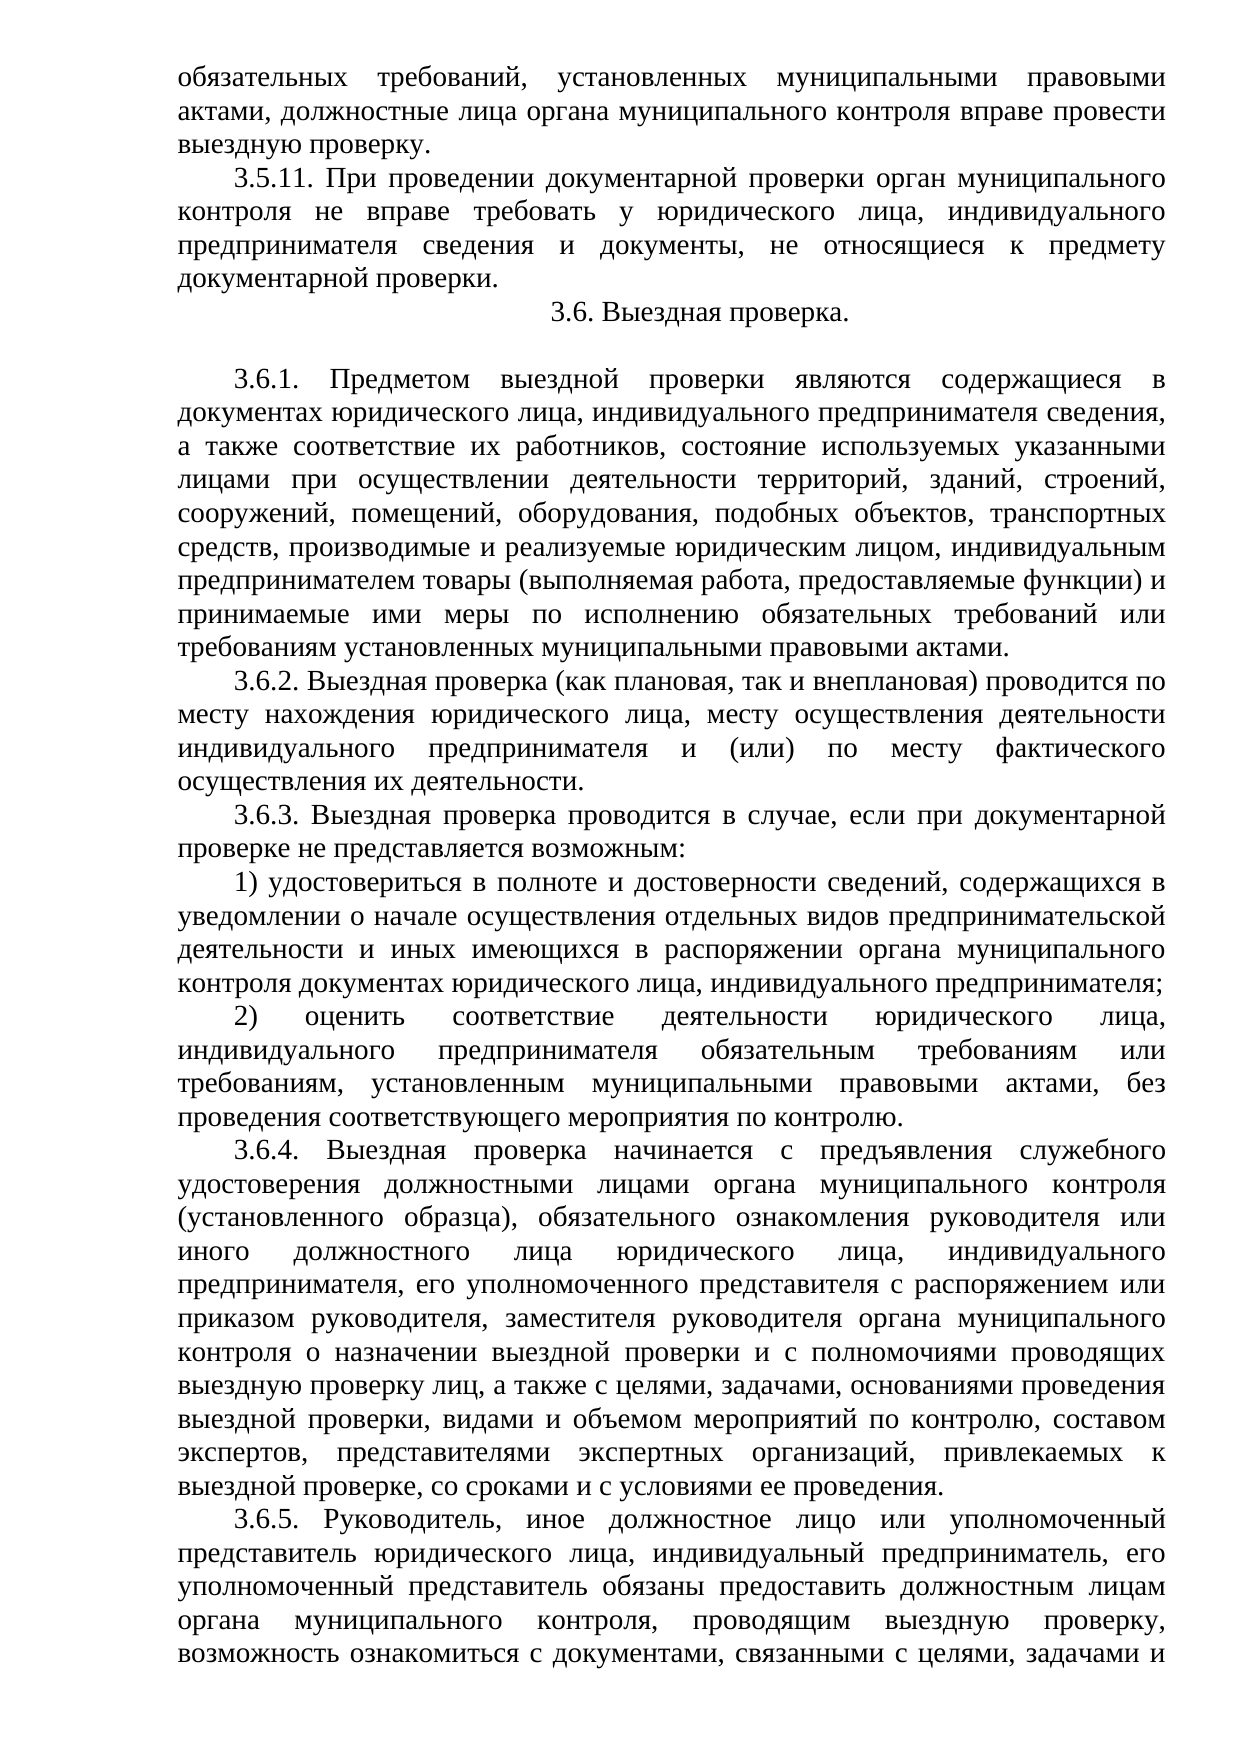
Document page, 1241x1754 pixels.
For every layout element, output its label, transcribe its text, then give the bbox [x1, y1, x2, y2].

text 2) оценить соответствие деятельности юридического лица, индивидуального предпринимателя обязательным требованиям или требованиям, установленным муниципальными правовыми актами, без проведения соответствующего мероприятия по контролю. [177, 998, 1167, 1132]
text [177, 1501, 1167, 1669]
text 1) удостовериться в полноте и достоверности сведений, содержащихся в уведомлении о начале осуществления отдельных видов предпринимательской деятельности и иных имеющихся в распоряжении органа муниципального контроля документах юридического лица, индивидуального предпринимателя; [177, 864, 1167, 998]
text 3.5.11. При проведении документарной проверки орган муниципального контроля не вправе требовать у юридического лица, индивидуального предпринимателя сведения и документы, не относящиеся к предмету документарной проверки. [177, 160, 1167, 294]
text 3.6.2. Выездная проверка (как плановая, так и внеплановая) проводится по месту нахождения юридического лица, месту осуществления деятельности индивидуального предпринимателя и (или) по месту фактического осуществления их деятельности. [177, 663, 1167, 797]
text 3.6. Выездная проверка. [177, 294, 1167, 327]
text 3.6.3. Выездная проверка проводится в случае, если при документарной проверке не представляется возможным: [177, 797, 1167, 864]
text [177, 59, 1167, 160]
text 3.6.4. Выездная проверка начинается с предъявления служебного удостоверения должностными лицами органа муниципального контроля (установленного образца), обязательного ознакомления руководителя или иного должностного лица юридического лица, индивидуального предпринимателя, его уполномоченного представителя с распоряжением или приказом руководителя, заместителя руководителя органа муниципального контроля о назначении выездной проверки и с полномочиями проводящих выездную проверку лиц, а также с целями, задачами, основаниями проведения выездной проверки, видами и объемом мероприятий по контролю, составом экспертов, представителями экспертных организаций, привлекаемых к выездной проверке, со сроками и с условиями ее проведения. [177, 1132, 1167, 1501]
text 3.6.1. Предметом выездной проверки являются содержащиеся в документах юридического лица, индивидуального предпринимателя сведения, а также соответствие их работников, состояние используемых указанными лицами при осуществлении деятельности территорий, зданий, строений, сооружений, помещений, оборудования, подобных объектов, транспортных средств, производимые и реализуемые юридическим лицом, индивидуальным предпринимателем товары (выполняемая работа, предоставляемые функции) и принимаемые ими меры по исполнению обязательных требований или требованиям установленных муниципальными правовыми актами. [177, 361, 1167, 663]
